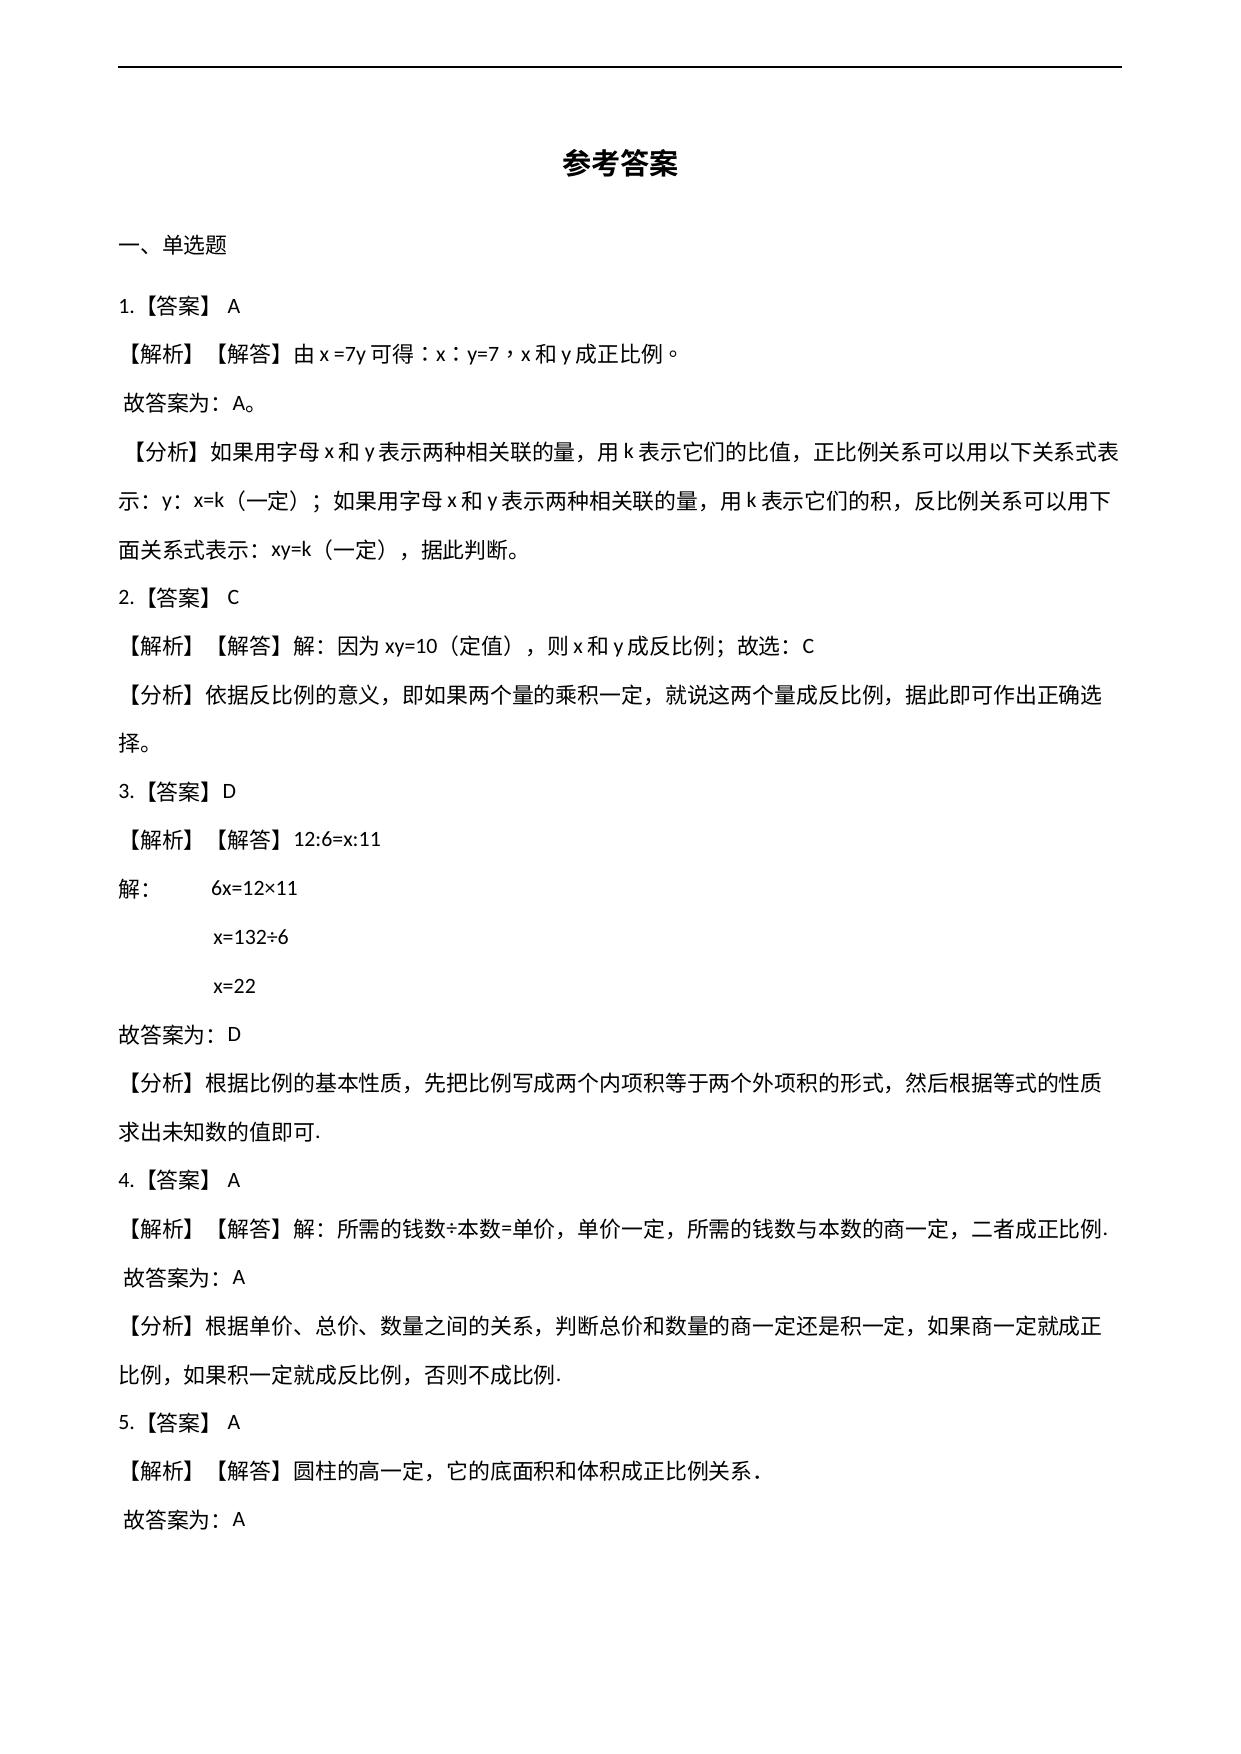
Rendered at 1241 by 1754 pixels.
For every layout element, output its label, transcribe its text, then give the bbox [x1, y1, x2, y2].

text 4.【答案】 A [118, 1163, 1122, 1196]
text 【分析】依据反比例的意义，即如果两个量的乘积一定，就说这两个量成反比例，据此即可作出正确选择。 [118, 677, 1122, 758]
text 参考答案 [118, 129, 1122, 194]
text 【解析】【解答】12:6=x:11 解： 6x=12×11 x=132÷6 x=22 故答案为：D [118, 823, 1122, 1050]
text 【分析】根据单价、总价、数量之间的关系，判断总价和数量的商一定还是积一定，如果商一定就成正比例，如果积一定就成反比例，否则不成比例. [118, 1308, 1122, 1390]
text 2.【答案】 C [118, 581, 1122, 613]
text 一、单选题 [118, 228, 1122, 261]
text 【分析】根据比例的基本性质，先把比例写成两个内项积等于两个外项积的形式，然后根据等式的性质求出未知数的值即可. [118, 1066, 1122, 1147]
text 【解析】【解答】解：因为xy=10（定值），则x和y成反比例；故选：C [118, 629, 1122, 661]
text 【解析】【解答】解：所需的钱数÷本数=单价，单价一定，所需的钱数与本数的商一定，二者成正比例. 故答案为：A [118, 1211, 1122, 1293]
text 5.【答案】 A [118, 1406, 1122, 1438]
text 3.【答案】D [118, 774, 1122, 807]
text 【解析】【解答】圆柱的高一定，它的底面积和体积成正比例关系． 故答案为：A [118, 1454, 1122, 1535]
text 1.【答案】 A [118, 289, 1122, 321]
text 【解析】【解答】由x =7y可得：x：y=7，x和y成正比例。 故答案为：A。 【分析】如果用字母x和y表示两种相关联的量，用k表示它们的比值，正比例关系可以用以下关系式表示：y：x=k（一定）；如果用字母x和y表示两种相关联的量，用k表示它们的积，反比例关系可以用下面关系式表示：xy=k（一定），据此判断。 [118, 337, 1122, 565]
